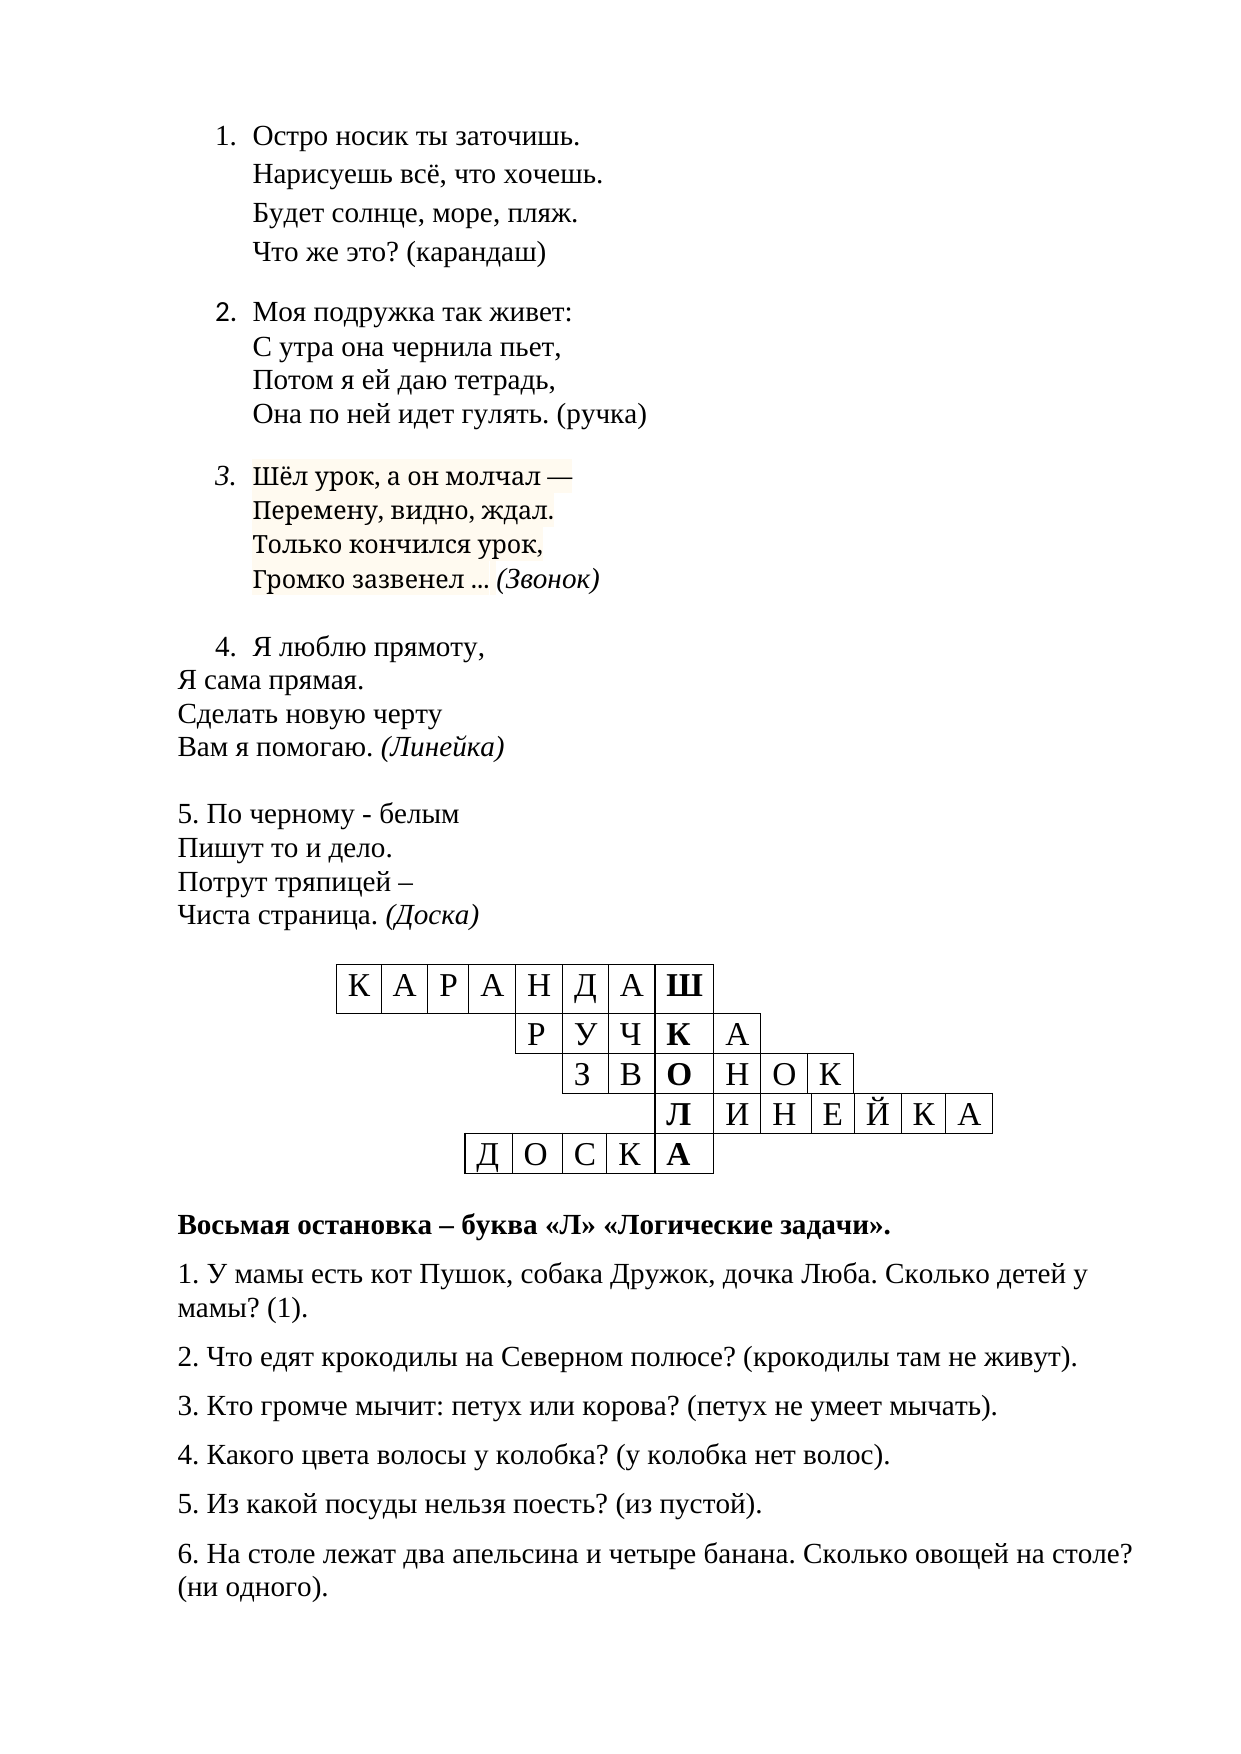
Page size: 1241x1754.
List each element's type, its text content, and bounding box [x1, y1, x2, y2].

text 2. Что едят крокодилы на Северном полюсе? (крокодилы там не живут). [177, 1339, 1152, 1373]
text Восьмая остановка – буква «Л» «Логические задачи». [177, 1207, 1152, 1241]
text 5. Из какой посуды нельзя поесть? (из пустой). [177, 1487, 1152, 1520]
list Шёл урок, а он молчал — Перемену, видно, ждал. Только кончился урок, Громко зазвенел ... (Звонок) [215, 458, 1152, 595]
table_cell А [946, 1094, 992, 1133]
text 5. По черному - белым [177, 797, 1152, 830]
table_cell Н [714, 1054, 760, 1093]
table_cell А [656, 1134, 713, 1173]
text Вам я помогаю. (Линейка) [177, 729, 1152, 763]
table_header А [469, 965, 515, 1013]
text 4. Какого цвета волосы у колобка? (у колобка нет волос). [177, 1437, 1152, 1471]
text Чиста страница. (Доска) [177, 897, 1152, 931]
text 1. У мамы есть кот Пушок, собака Дружок, дочка Люба. Сколько детей у мамы? (1). [177, 1256, 1152, 1323]
table_cell К [656, 1014, 713, 1053]
table_cell Е [812, 1094, 854, 1133]
table_cell У [563, 1014, 608, 1053]
table_cell Д [466, 1134, 512, 1173]
text Потрут тряпицей – [177, 864, 1152, 897]
table_cell О [761, 1054, 807, 1093]
list Я люблю прямоту, [215, 629, 1152, 662]
text 6. На столе лежат два апельсина и четыре банана. Сколько овощей на столе? (ни одного). [177, 1536, 1152, 1603]
table_header Ш [656, 965, 713, 1013]
table_cell Й [855, 1094, 901, 1133]
table_cell З [563, 1054, 608, 1093]
table_cell К [902, 1094, 945, 1133]
list Остро носик ты заточишь. Нарисуешь всё, что хочешь. Будет солнце, море, пляж. Что же это? (карандаш) [215, 118, 1152, 267]
table_cell И [714, 1094, 760, 1133]
table_cell Р [516, 1014, 562, 1053]
table_cell О [656, 1054, 713, 1093]
list Моя подружка так живет: С утра она чернила пьет, Потом я ей даю тетрадь, Она по ней идет гулять. (ручка) [215, 293, 1152, 429]
table_cell Л [656, 1094, 713, 1133]
table_cell В [609, 1054, 654, 1093]
table_header А [609, 965, 654, 1013]
table_header Д [563, 965, 608, 1013]
text Сделать новую черту [177, 696, 1152, 729]
table_header Н [516, 965, 562, 1013]
table_cell О [513, 1134, 562, 1173]
table_cell К [607, 1134, 654, 1173]
table_cell С [563, 1134, 606, 1173]
text Пишут то и дело. [177, 830, 1152, 864]
text 3. Кто громче мычит: петух или корова? (петух не умеет мычать). [177, 1388, 1152, 1422]
table_cell А [714, 1014, 760, 1053]
table_header К [337, 965, 381, 1013]
table_cell Н [761, 1094, 811, 1133]
table_cell К [808, 1054, 853, 1093]
table_header Р [428, 965, 468, 1013]
table_cell Ч [609, 1014, 654, 1053]
table_header А [382, 965, 427, 1013]
text Я сама прямая. [177, 662, 1152, 696]
